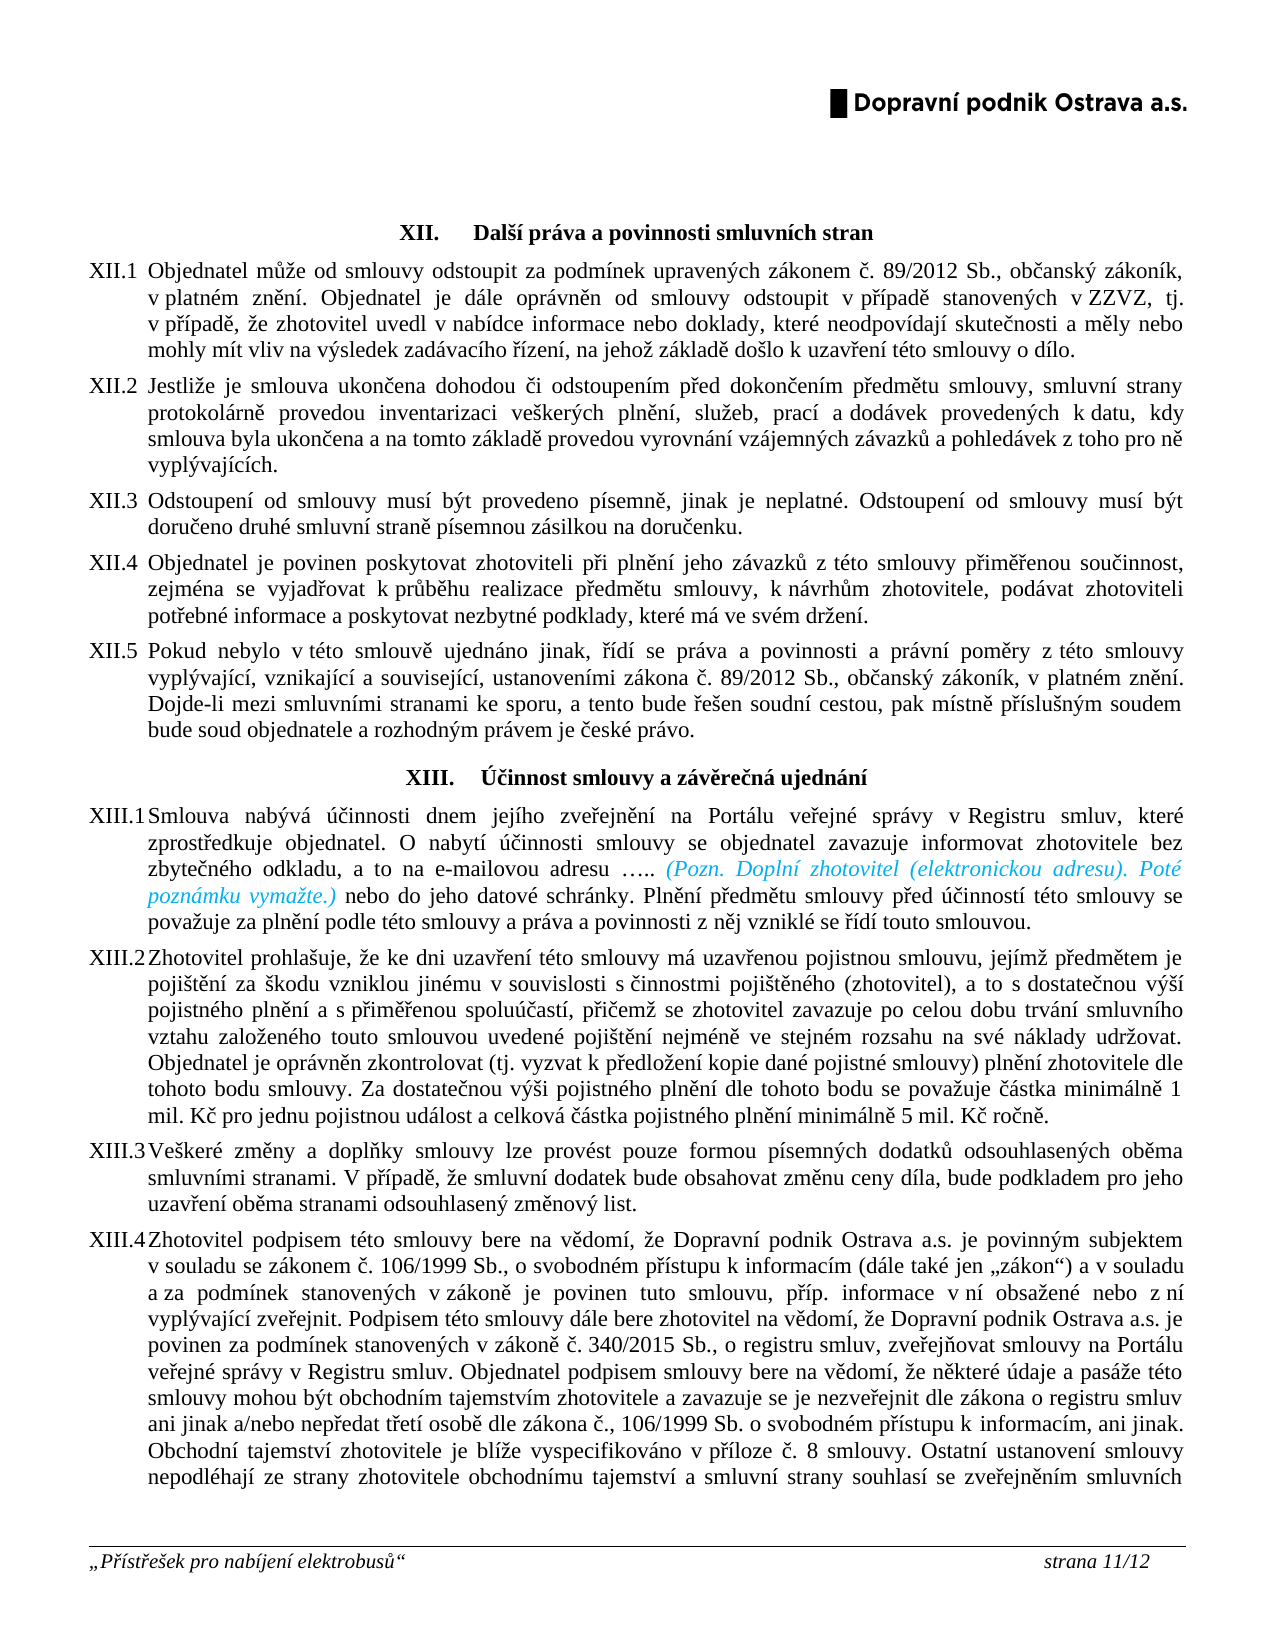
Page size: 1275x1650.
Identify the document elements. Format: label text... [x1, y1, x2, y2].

list Odstoupení od smlouvy musí být provedeno písemně, jinak je neplatné. Odstoupení od smlouvy musí být doručeno druhé smluvní straně písemnou zásilkou na doručenku. [89, 487, 1184, 540]
subtitle Účinnost smlouvy a závěrečná ujednání [89, 764, 1184, 790]
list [89, 1226, 1184, 1489]
list Objednatel může od smlouvy odstoupit za podmínek upravených zákonem č. 89/2012 Sb., občanský zákoník, v platném znění. Objednatel je dále oprávněn od smlouvy odstoupit v případě stanovených v ZZVZ, tj. v případě, že zhotovitel uvedl v nabídce informace nebo doklady, které neodpovídají skutečnosti a měly nebo mohly mít vliv na výsledek zadávacího řízení, na jehož základě došlo k uzavření této smlouvy o dílo. [89, 257, 1184, 363]
picture [830, 89, 1187, 118]
list Smlouva nabývá účinnosti dnem jejího zveřejnění na Portálu veřejné správy v Registru smluv, které zprostředkuje objednatel. O nabytí účinnosti smlouvy se objednatel zavazuje informovat zhotovitele bez zbytečného odkladu, a to na e-mailovou adresu ….. (Pozn. Doplní zhotovitel (elektronickou adresu). Poté poznámku vymažte.) nebo do jeho datové schránky. Plnění předmětu smlouvy před účinností této smlouvy se považuje za plnění podle této smlouvy a práva a povinnosti z něj vzniklé se řídí touto smlouvou. [89, 803, 1184, 934]
list Objednatel je povinen poskytovat zhotoviteli při plnění jeho závazků z této smlouvy přiměřenou součinnost, zejména se vyjadřovat k průběhu realizace předmětu smlouvy, k návrhům zhotovitele, podávat zhotoviteli potřebné informace a poskytovat nezbytné podklady, které má ve svém držení. [89, 549, 1184, 628]
list Zhotovitel prohlašuje, že ke dni uzavření této smlouvy má uzavřenou pojistnou smlouvu, jejímž předmětem je pojištění za škodu vzniklou jinému v souvislosti s činnostmi pojištěného (zhotovitel), a to s dostatečnou výší pojistného plnění a s přiměřenou spoluúčastí, přičemž se zhotovitel zavazuje po celou dobu trvání smluvního vztahu založeného touto smlouvou uvedené pojištění nejméně ve stejném rozsahu na své náklady udržovat. Objednatel je oprávněn zkontrolovat (tj. vyzvat k předložení kopie dané pojistné smlouvy) plnění zhotovitele dle tohoto bodu smlouvy. Za dostatečnou výši pojistného plnění dle tohoto bodu se považuje částka minimálně 1 mil. Kč pro jednu pojistnou událost a celková částka pojistného plnění minimálně 5 mil. Kč ročně. [89, 944, 1184, 1128]
list Veškeré změny a doplňky smlouvy lze provést pouze formou písemných dodatků odsouhlasených oběma smluvními stranami. V případě, že smluvní dodatek bude obsahovat změnu ceny díla, bude podkladem pro jeho uzavření oběma stranami odsouhlasený změnový list. [89, 1138, 1184, 1217]
subtitle Další práva a povinnosti smluvních stran [89, 218, 1184, 245]
list Pokud nebylo v této smlouvě ujednáno jinak, řídí se práva a povinnosti a právní poměry z této smlouvy vyplývající, vznikající a související, ustanoveními zákona č. 89/2012 Sb., občanský zákoník, v platném znění. Dojde-li mezi smluvními stranami ke sporu, a tento bude řešen soudní cestou, pak místně příslušným soudem bude soud objednatele a rozhodným právem je české právo. [89, 637, 1184, 743]
list Jestliže je smlouva ukončena dohodou či odstoupením před dokončením předmětu smlouvy, smluvní strany protokolárně provedou inventarizaci veškerých plnění, služeb, prací a dodávek provedených k datu, kdy smlouva byla ukončena a na tomto základě provedou vyrovnání vzájemných závazků a pohledávek z toho pro ně vyplývajících. [89, 372, 1184, 478]
